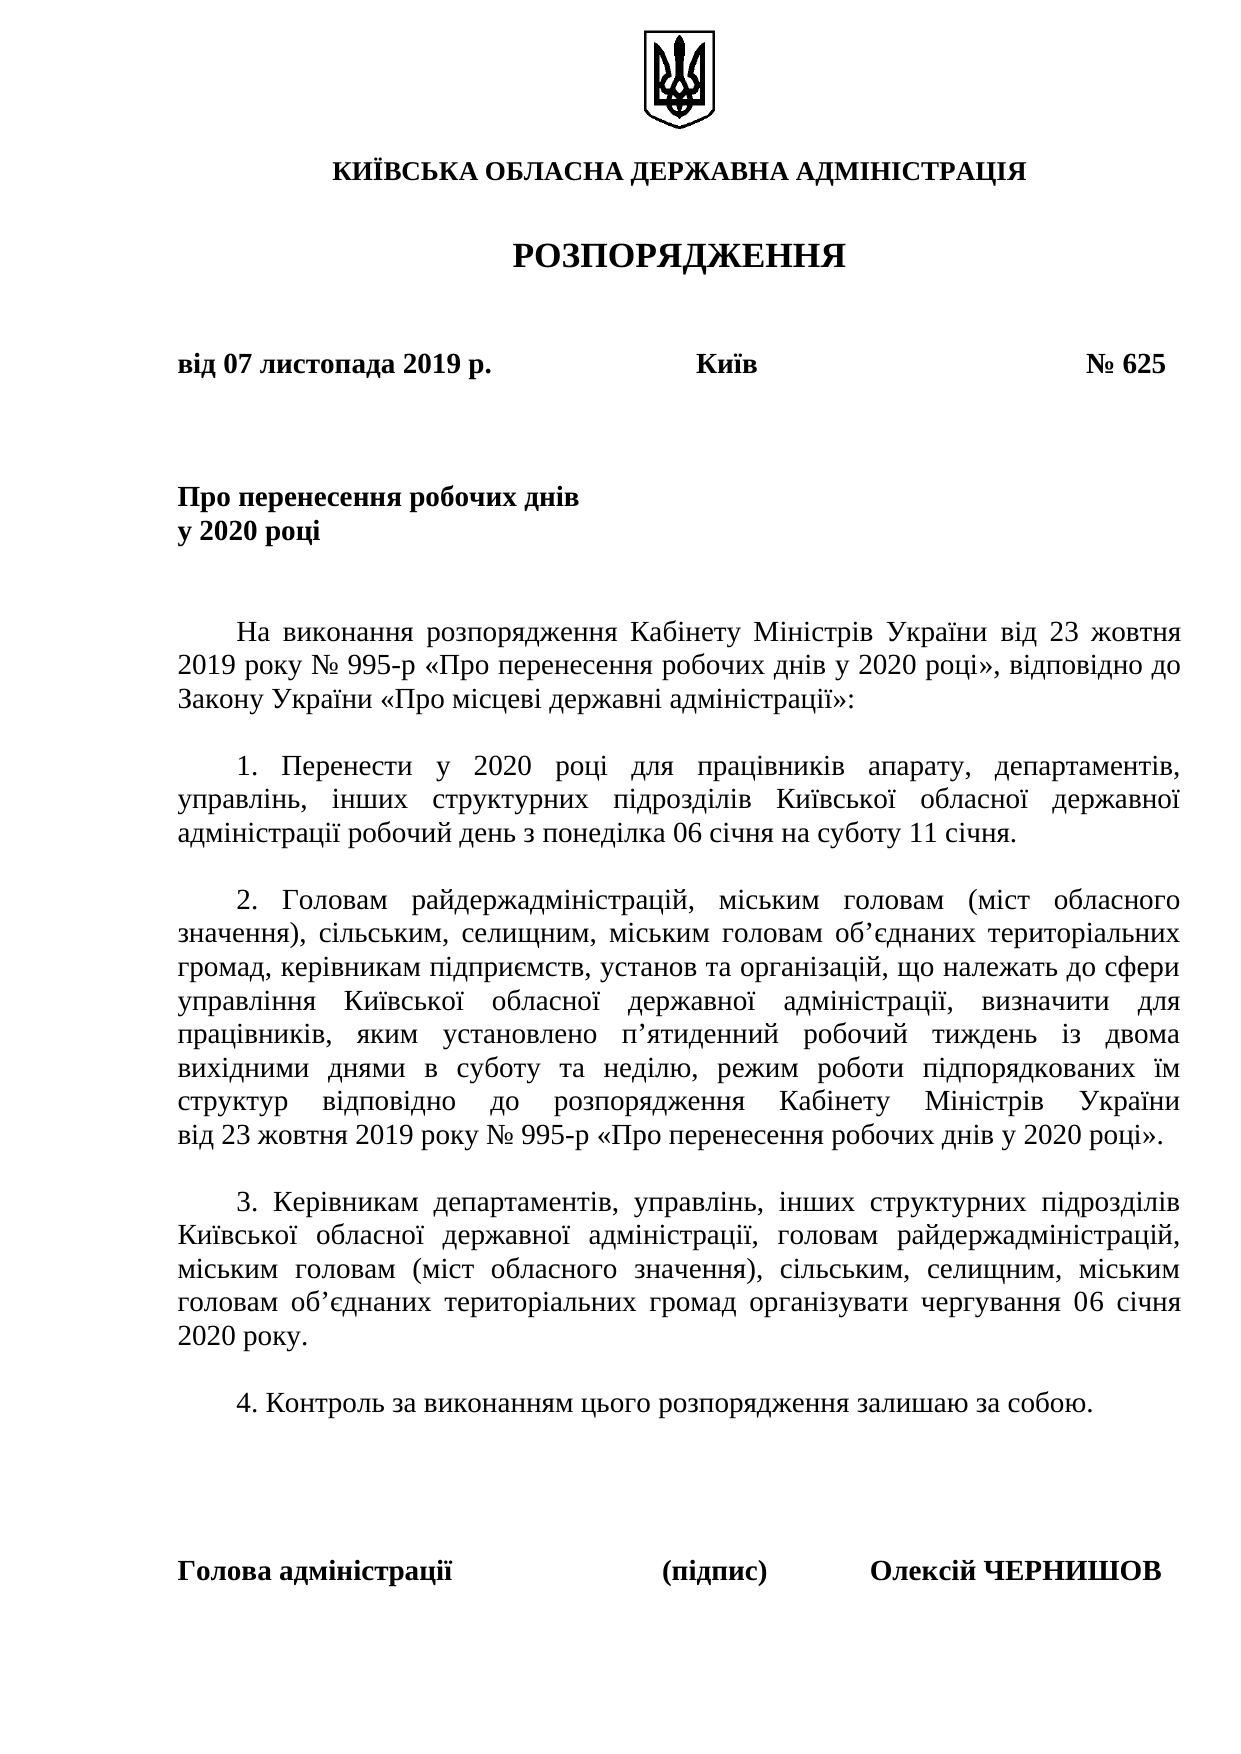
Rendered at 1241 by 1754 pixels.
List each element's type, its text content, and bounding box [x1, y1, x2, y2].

text Голова адміністрації (підпис) Олексій ЧЕРНИШОВ [177, 1553, 1196, 1586]
text 1. Перенести у 2020 році для працівників апарату, департаментів, управлінь, інших структурних підрозділів Київської обласної державної адміністрації робочий день з понеділка 06 січня на суботу 11 січня. [177, 748, 1181, 848]
text 2. Головам райдержадміністрацій, міським головам (міст обласного значення), сільським, селищним, міським головам об’єднаних територіальних громад, керівникам підприємств, установ та організацій, що належать до сфери управління Київської обласної державної адміністрації, визначити для працівників, яким установлено п’ятиденний робочий тиждень із двома вихідними днями в суботу та неділю, режим роботи підпорядкованих їм структур відповідно до розпорядження Кабінету Міністрів України від 23 жовтня 2019 року № 995-р «Про перенесення робочих днів у 2020 році». [177, 882, 1181, 1150]
text 3. Керівникам департаментів, управлінь, інших структурних підрозділів Київської обласної державної адміністрації, головам райдержадміністрацій, міським головам (міст обласного значення), сільським, селищним, міським головам об’єднаних територіальних громад організувати чергування 06 січня 2020 року. [177, 1184, 1181, 1352]
text Про перенесення робочих днів у 2020 році [177, 479, 1181, 547]
text 4. Контроль за виконанням цього розпорядження залишаю за собою. [177, 1385, 1181, 1419]
subtitle КИЇВСЬКА ОБЛАСНА ДЕРЖАВНА АДМІНІСТРАЦІЯ [177, 154, 1181, 186]
text від 07 листопада 2019 р. Київ № 625 [177, 353, 1181, 378]
subtitle РОЗПОРЯДЖЕННЯ [177, 234, 1181, 275]
picture [642, 29, 716, 130]
text На виконання розпорядження Кабінету Міністрів України від 23 жовтня 2019 року № 995-р «Про перенесення робочих днів у 2020 році», відповідно до Закону України «Про місцеві державні адміністрації»: [177, 614, 1181, 714]
